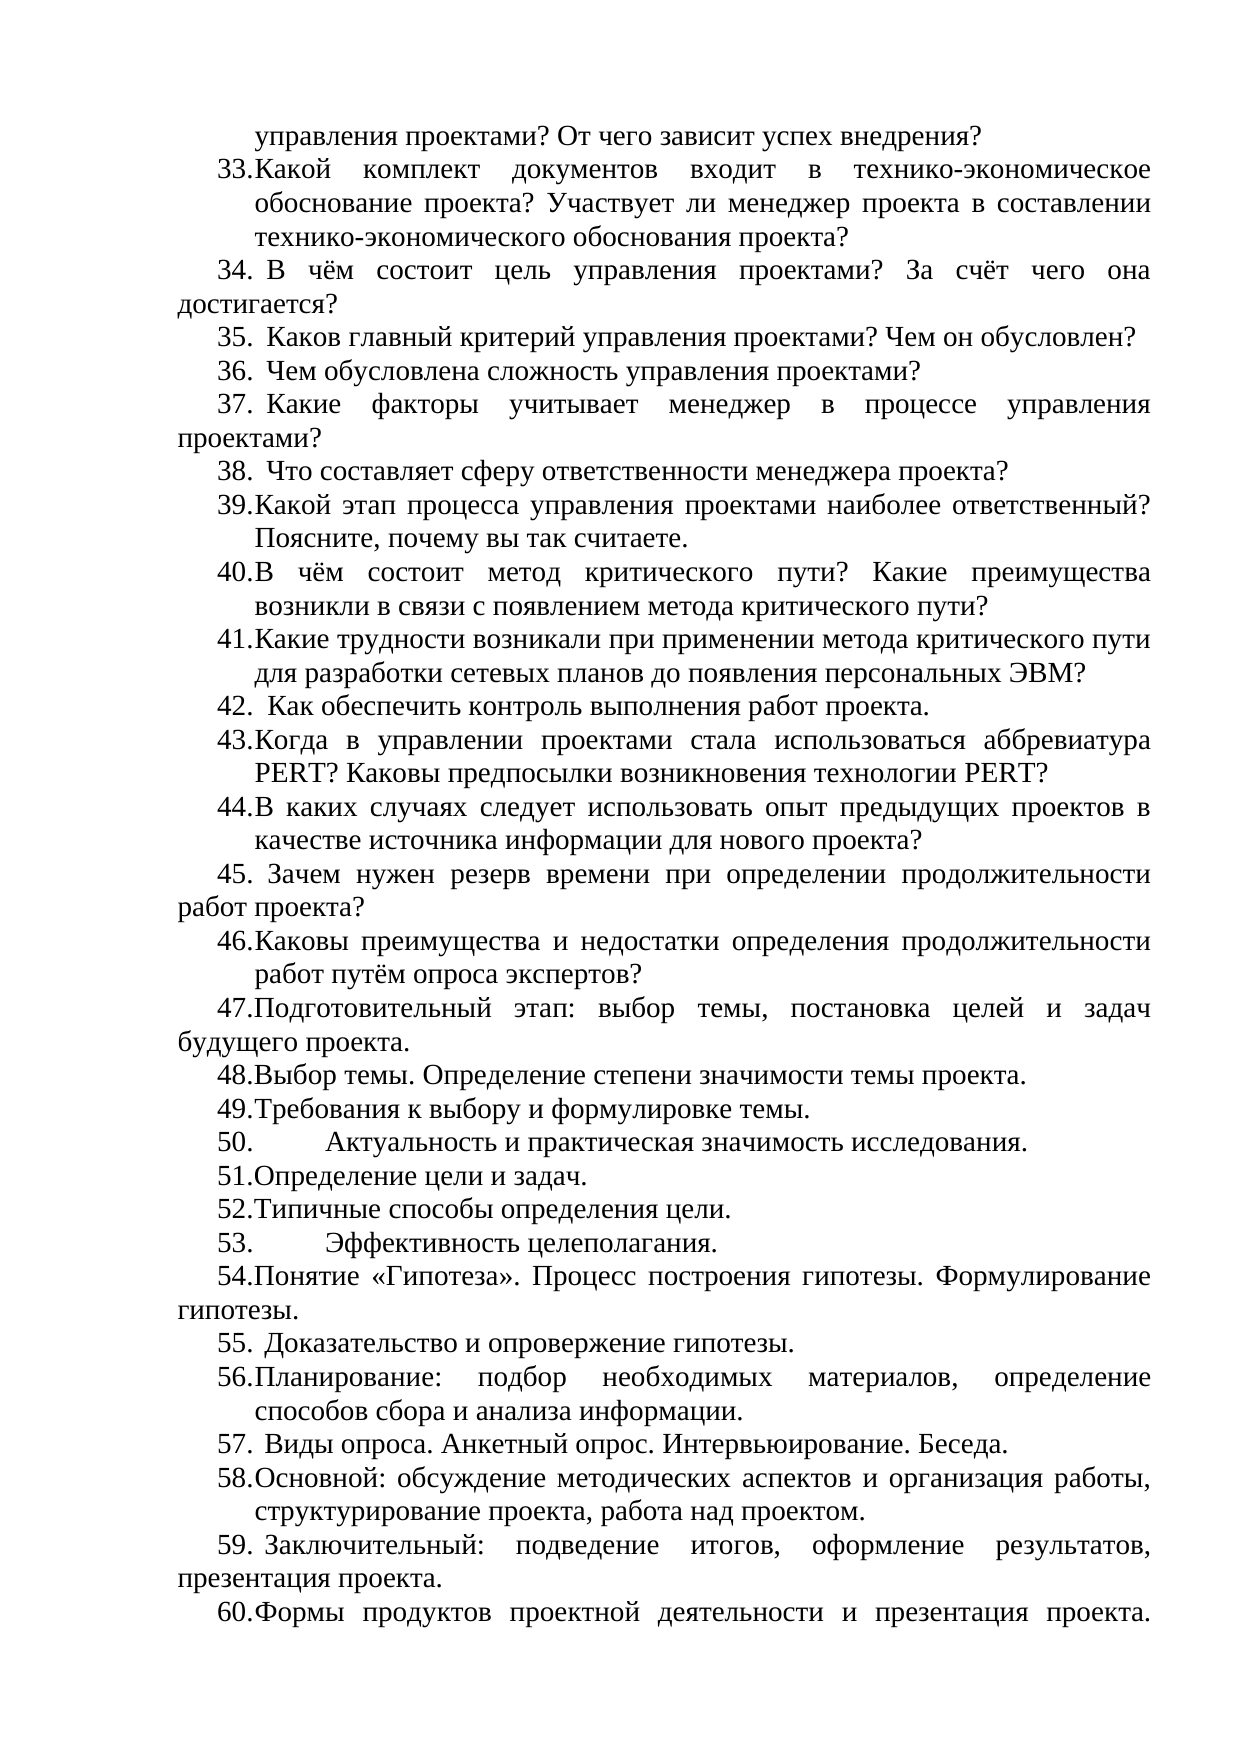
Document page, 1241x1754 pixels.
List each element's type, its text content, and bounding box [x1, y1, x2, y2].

list Типичные способы определения цели. [177, 1191, 1152, 1225]
list Виды опроса. Анкетный опрос. Интервьюирование. Беседа. [177, 1426, 1152, 1460]
list Каковы преимущества и недостатки определения продолжительности работ путём опроса экспертов? [217, 923, 1152, 990]
list В каких случаях следует использовать опыт предыдущих проектов в качестве источника информации для нового проекта? [217, 789, 1152, 856]
list Когда в управлении проектами стала использоваться аббревиатура PERT? Каковы предпосылки возникновения технологии PERT? [217, 722, 1152, 789]
list Актуальность и практическая значимость исследования. [177, 1124, 1152, 1158]
list Зачем нужен резерв времени при определении продолжительности работ проекта? [177, 856, 1152, 923]
list Какой этап процесса управления проектами наиболее ответственный? Поясните, почему вы так считаете. [217, 487, 1152, 554]
list В чём состоит метод критического пути? Какие преимущества возникли в связи с появлением метода критического пути? [217, 554, 1152, 621]
list Как обеспечить контроль выполнения работ проекта. [177, 688, 1152, 722]
list В чём состоит цель управления проектами? За счёт чего она достигается? [177, 252, 1152, 319]
list Доказательство и опровержение гипотезы. [177, 1326, 1152, 1359]
list Требования к выбору и формулировке темы. [177, 1091, 1152, 1124]
list Эффективность целеполагания. [177, 1225, 1152, 1258]
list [217, 1594, 1152, 1627]
list Что составляет сферу ответственности менеджера проекта? [177, 453, 1152, 487]
list Заключительный: подведение итогов, оформление результатов, презентация проекта. [177, 1527, 1152, 1594]
list Чем обусловлена сложность управления проектами? [177, 353, 1152, 386]
list Какой комплект документов входит в технико-экономическое обоснование проекта? Участвует ли менеджер проекта в составлении технико-экономического обоснования проекта? [217, 152, 1152, 252]
list Планирование: подбор необходимых материалов, определение способов сбора и анализа информации. [217, 1359, 1152, 1426]
list Какие трудности возникали при применении метода критического пути для разработки сетевых планов до появления персональных ЭВМ? [217, 621, 1152, 688]
list Каков главный критерий управления проектами? Чем он обусловлен? [177, 319, 1152, 353]
list Понятие «Гипотеза». Процесс построения гипотезы. Формулирование гипотезы. [177, 1258, 1152, 1326]
list Основной: обсуждение методических аспектов и организация работы, структурирование проекта, работа над проектом. [217, 1460, 1152, 1527]
list Какие факторы учитывает менеджер в процессе управления проектами? [177, 386, 1152, 453]
list Определение цели и задач. [177, 1158, 1152, 1191]
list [217, 118, 1152, 152]
list Подготовительный этап: выбор темы, постановка целей и задач будущего проекта. [177, 990, 1152, 1057]
list Выбор темы. Определение степени значимости темы проекта. [177, 1057, 1152, 1091]
